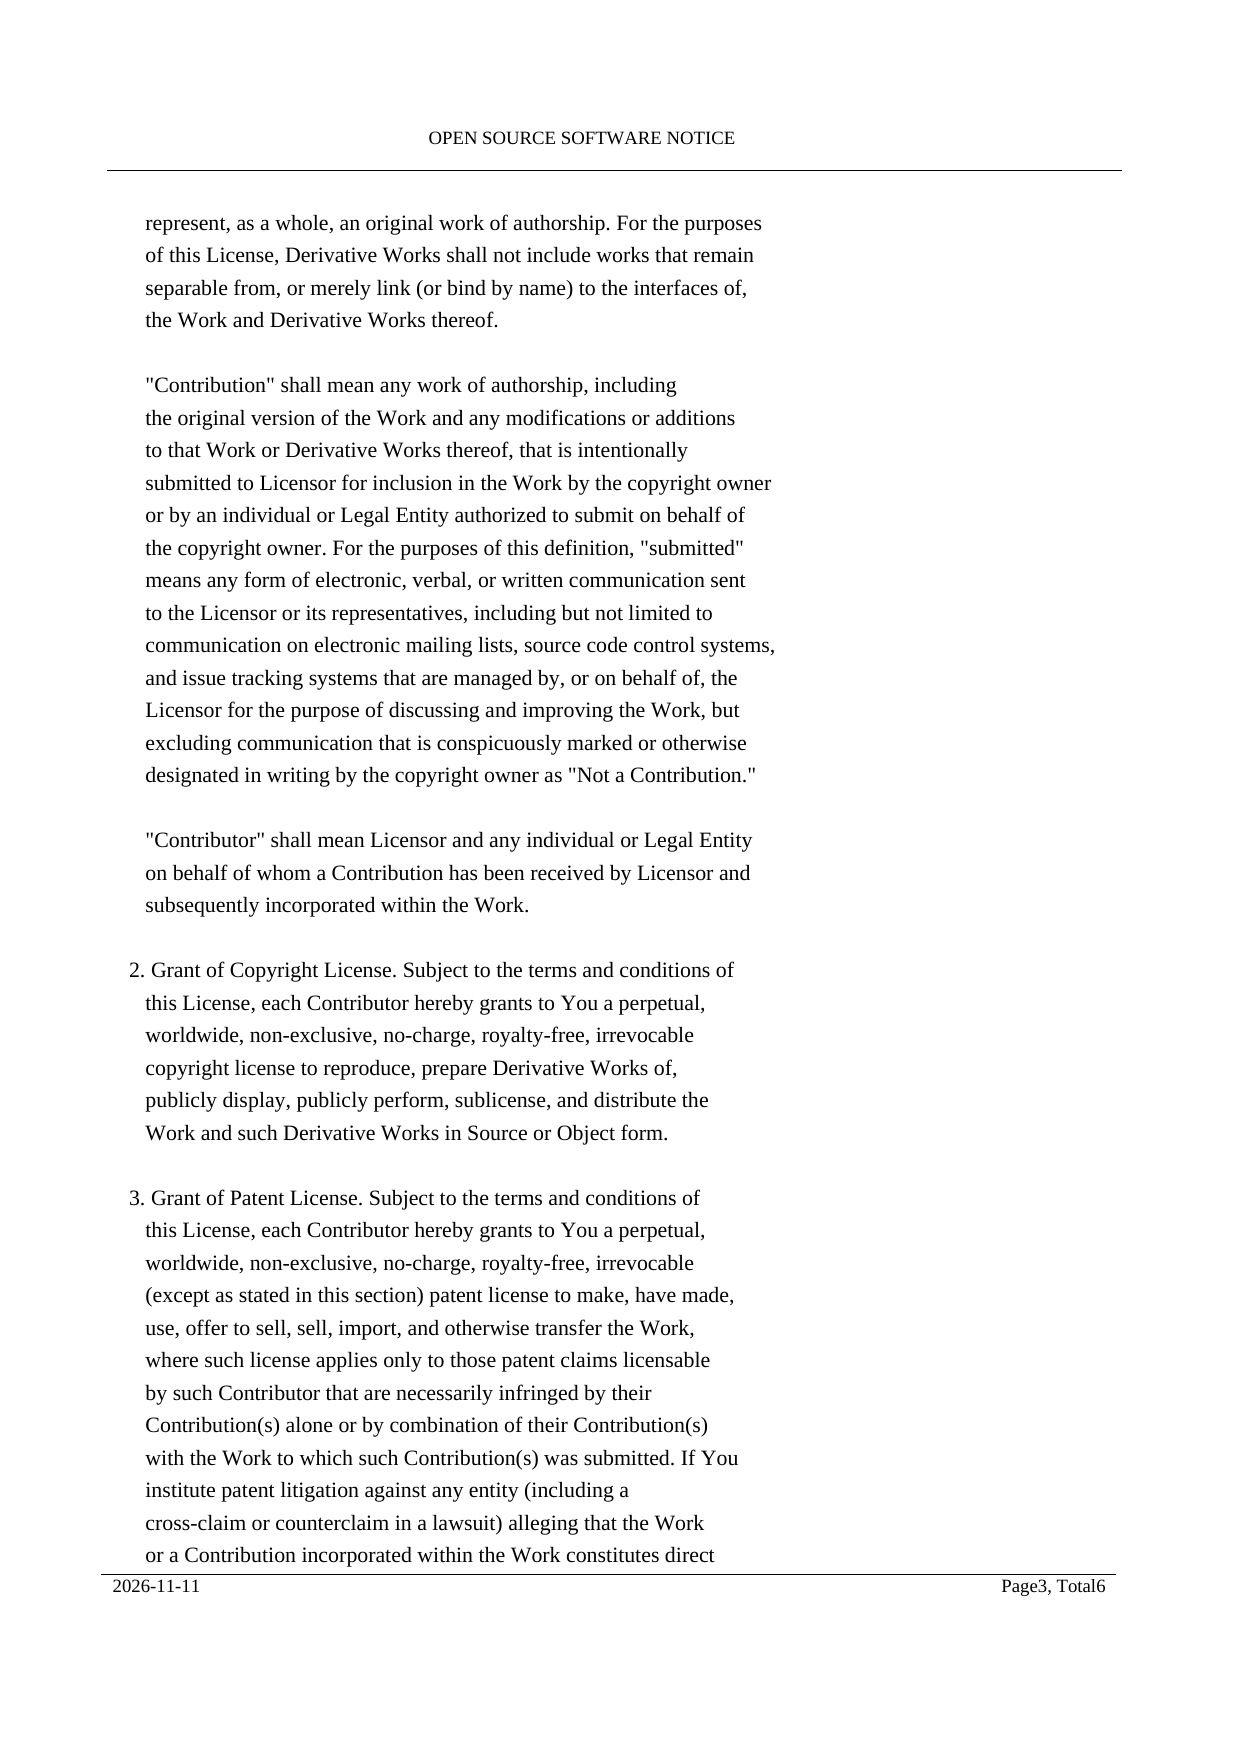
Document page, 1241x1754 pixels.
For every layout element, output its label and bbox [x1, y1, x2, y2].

text [112, 206, 1128, 1571]
